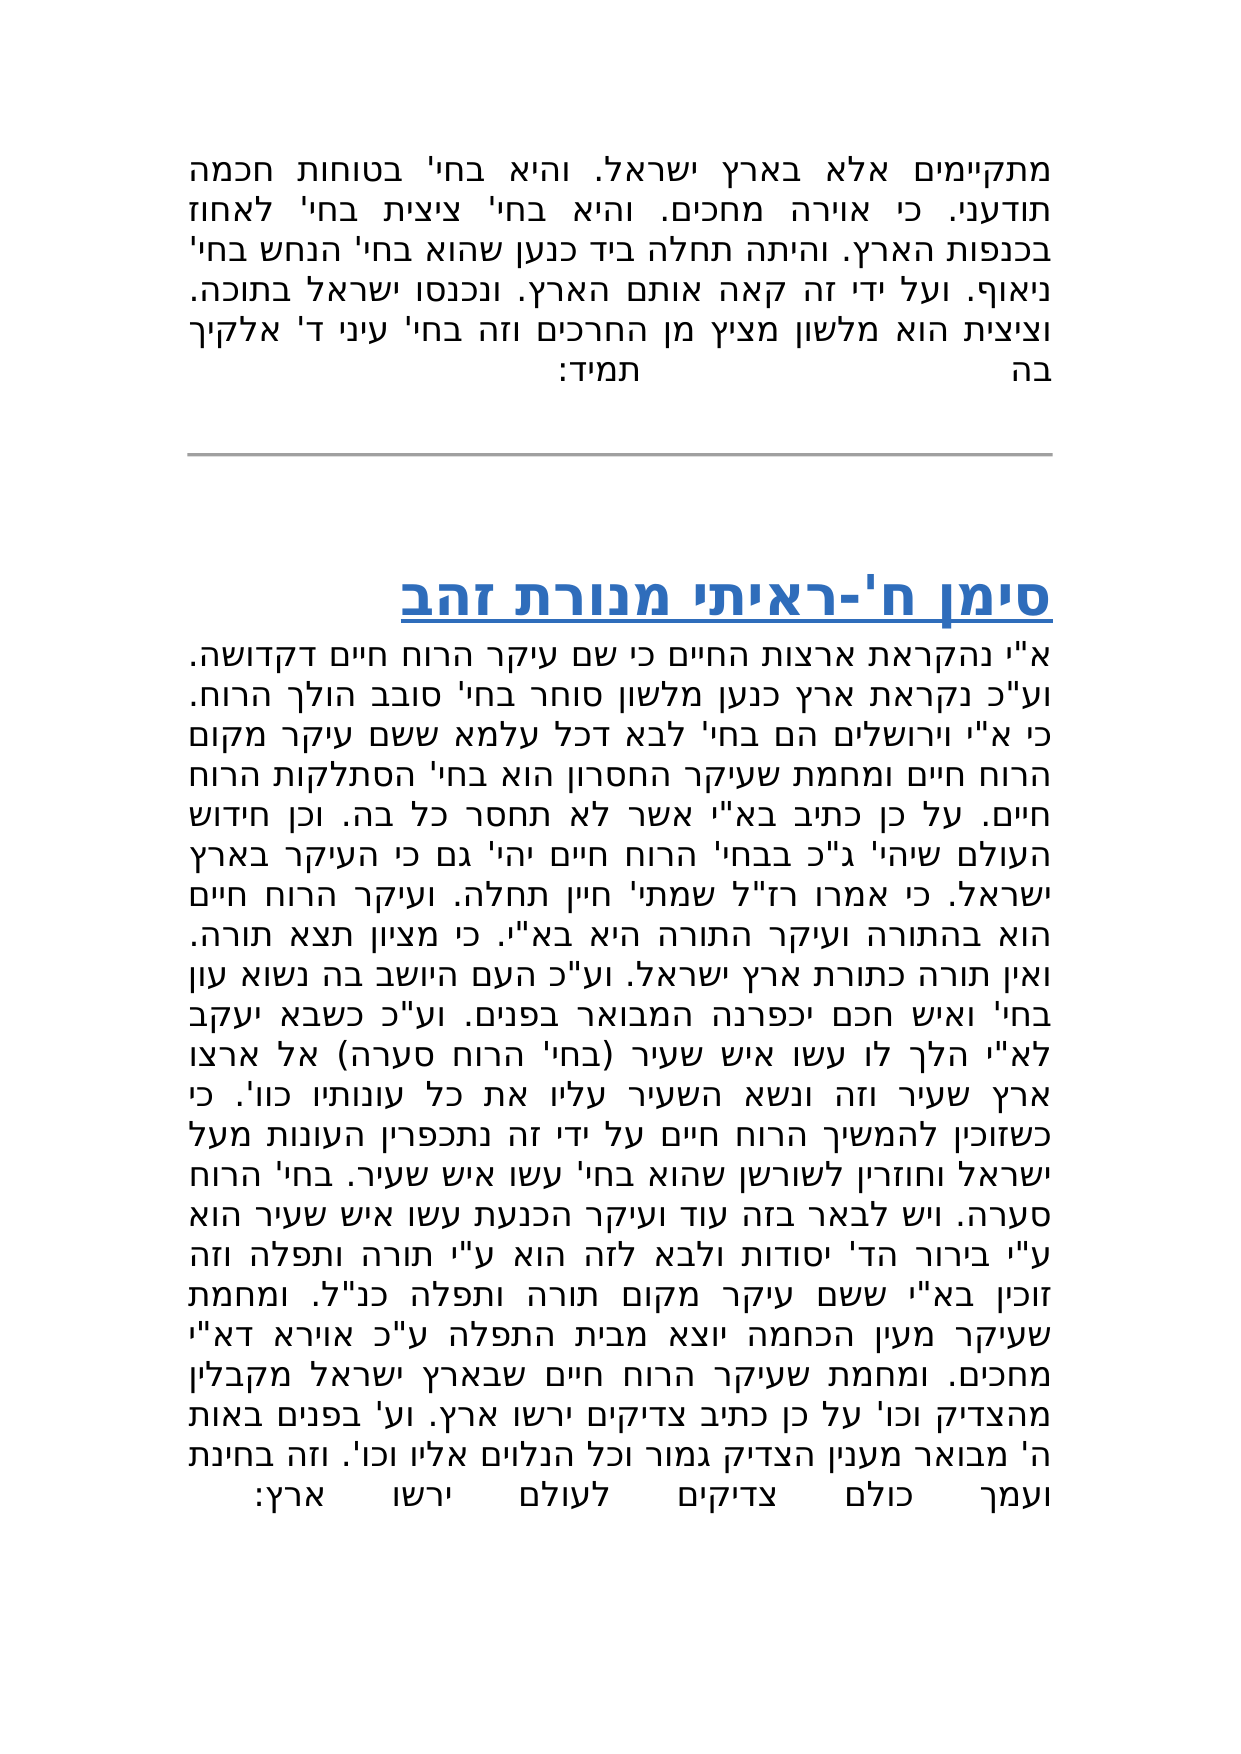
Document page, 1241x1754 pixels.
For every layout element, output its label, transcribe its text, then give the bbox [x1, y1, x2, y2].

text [187, 150, 1053, 419]
text סימן ח'-ראיתי מנורת זהב [187, 564, 1053, 629]
text א"י נהקראת ארצות החיים כי שם עיקר הרוח חיים דקדושה. וע"כ נקראת ארץ כנען מלשון סוחר בחי' סובב הולך הרוח. כי א"י וירושלים הם בחי' לבא דכל עלמא ששם עיקר מקום הרוח חיים ומחמת שעיקר החסרון הוא בחי' הסתלקות הרוח חיים. על כן כתיב בא"י אשר לא תחסר כל בה. וכן חידוש העולם שיהי' ג"כ בבחי' הרוח חיים יהי' גם כי העיקר בארץ ישראל. כי אמרו רז"ל שמתי' חיין תחלה. ועיקר הרוח חיים הוא בהתורה ועיקר התורה היא בא"י. כי מציון תצא תורה. ואין תורה כתורת ארץ ישראל. וע"כ העם היושב בה נשוא עון בחי' ואיש חכם יכפרנה המבואר בפנים. וע"כ כשבא יעקב לא"י הלך לו עשו איש שעיר (בחי' הרוח סערה) אל ארצו ארץ שעיר וזה ונשא השעיר עליו את כל עונותיו כוו'. כי כשזוכין להמשיך הרוח חיים על ידי זה נתכפרין העונות מעל ישראל וחוזרין לשורשן שהוא בחי' עשו איש שעיר. בחי' הרוח סערה. ויש לבאר בזה עוד ועיקר הכנעת עשו איש שעיר הוא ע"י בירור הד' יסודות ולבא לזה הוא ע"י תורה ותפלה וזה זוכין בא"י ששם עיקר מקום תורה ותפלה כנ"ל. ומחמת שעיקר מעין הכחמה יוצא מבית התפלה ע"כ אוירא דא"י מחכים. ומחמת שעיקר הרוח חיים שבארץ ישראל מקבלין מהצדיק וכו' על כן כתיב צדיקים ירשו ארץ. וע' בפנים באות ה' מבואר מענין הצדיק גמור וכל הנלוים אליו וכו'. וזה בחינת ועמך כולם צדיקים לעולם ירשו ארץ: [187, 634, 1053, 1543]
